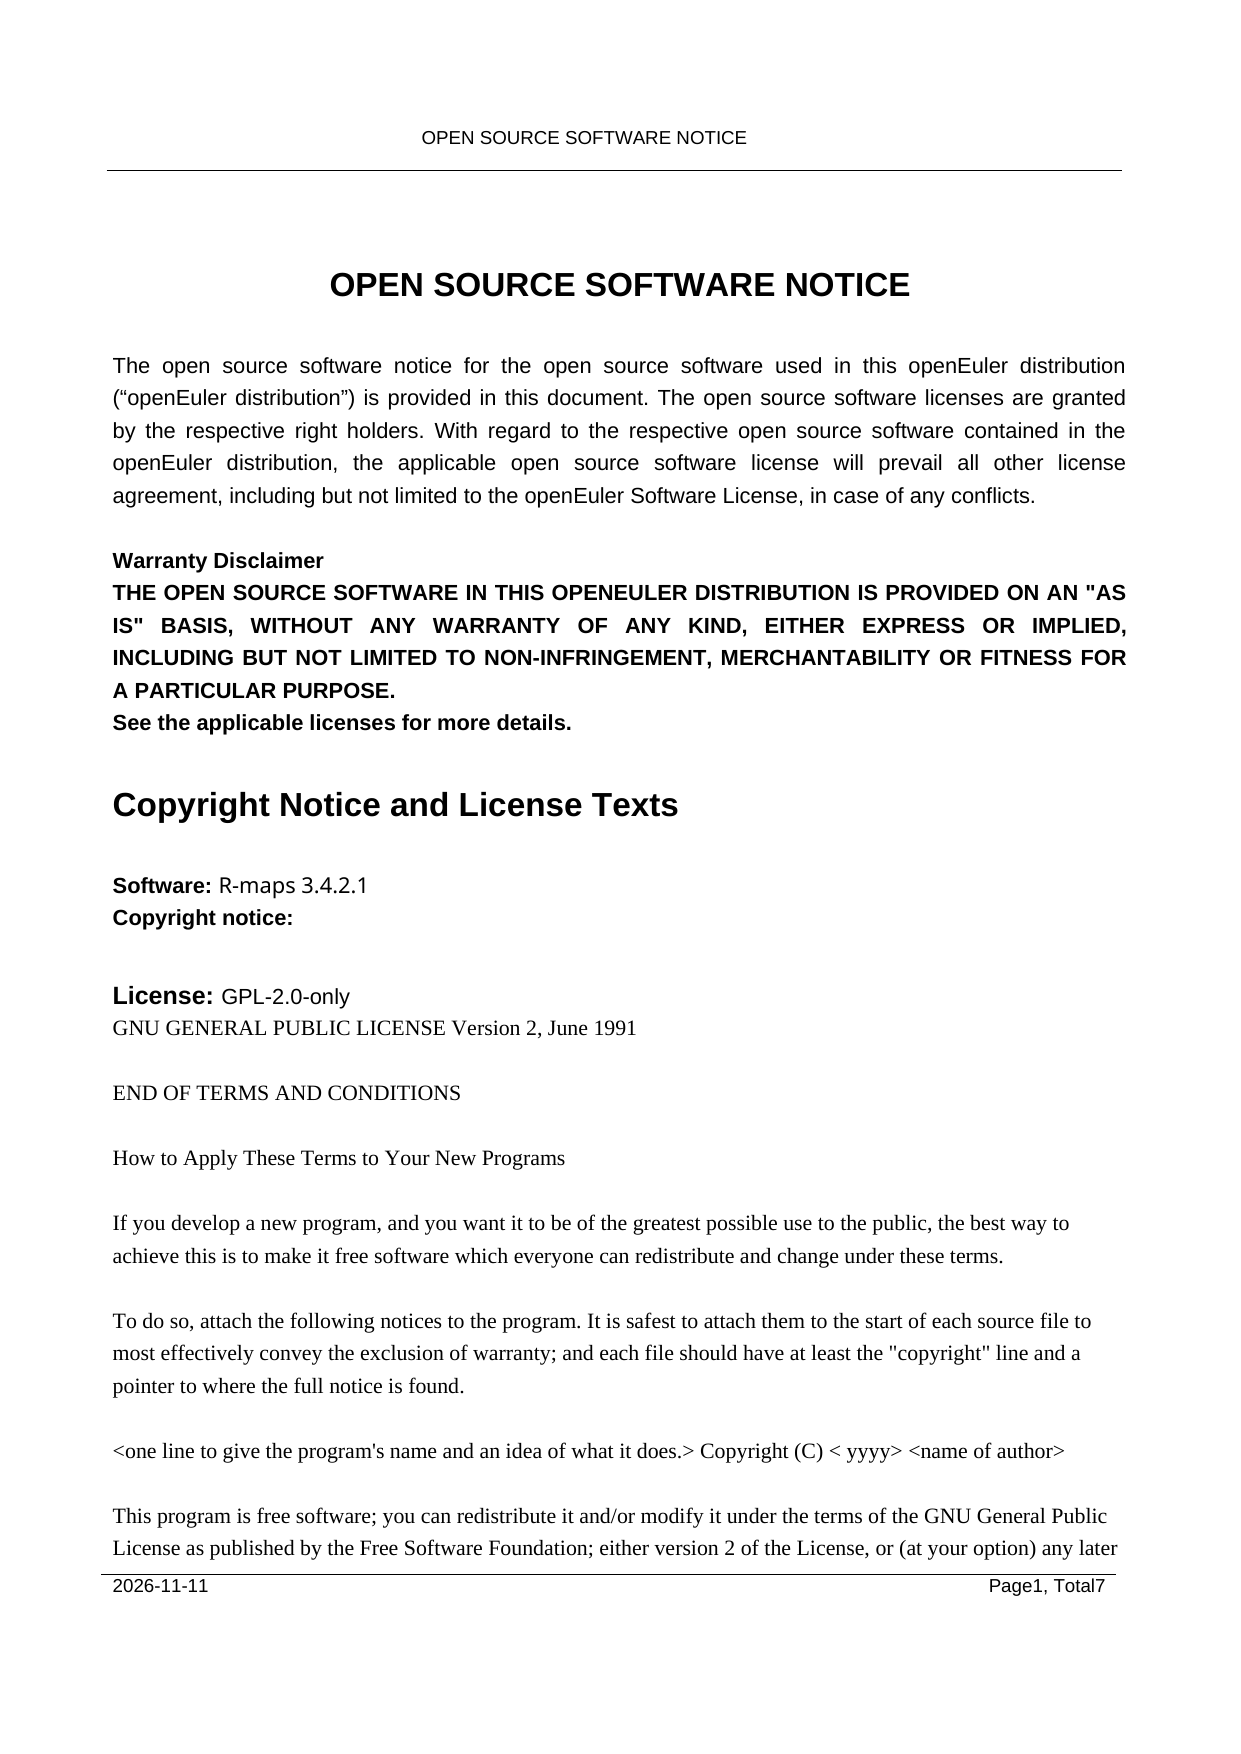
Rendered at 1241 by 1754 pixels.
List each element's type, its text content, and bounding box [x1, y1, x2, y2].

text Copyright Notice and License Texts [112, 771, 1128, 836]
title Software: R-maps 3.4.2.1 [112, 869, 1128, 901]
text License: GPL-2.0-only [112, 979, 1128, 1012]
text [112, 1012, 1128, 1564]
text THE OPEN SOURCE SOFTWARE IN THIS OPENEULER DISTRIBUTION IS PROVIDED ON AN "AS IS" BASIS, WITHOUT ANY WARRANTY OF ANY KIND, EITHER EXPRESS OR IMPLIED, INCLUDING BUT NOT LIMITED TO NON-INFRINGEMENT, MERCHANTABILITY OR FITNESS FOR A PARTICULAR PURPOSE. See the applicable licenses for more details. [112, 576, 1128, 739]
text Warranty Disclaimer [112, 544, 1128, 576]
text OPEN SOURCE SOFTWARE NOTICE [112, 251, 1128, 316]
text Copyright notice: [112, 901, 1128, 934]
text The open source software notice for the open source software used in this openEuler distribution (“openEuler distribution”) is provided in this document. The open source software licenses are granted by the respective right holders. With regard to the respective open source software contained in the openEuler distribution, the applicable open source software license will prevail all other license agreement, including but not limited to the openEuler Software License, in case of any conflicts. [112, 349, 1128, 511]
